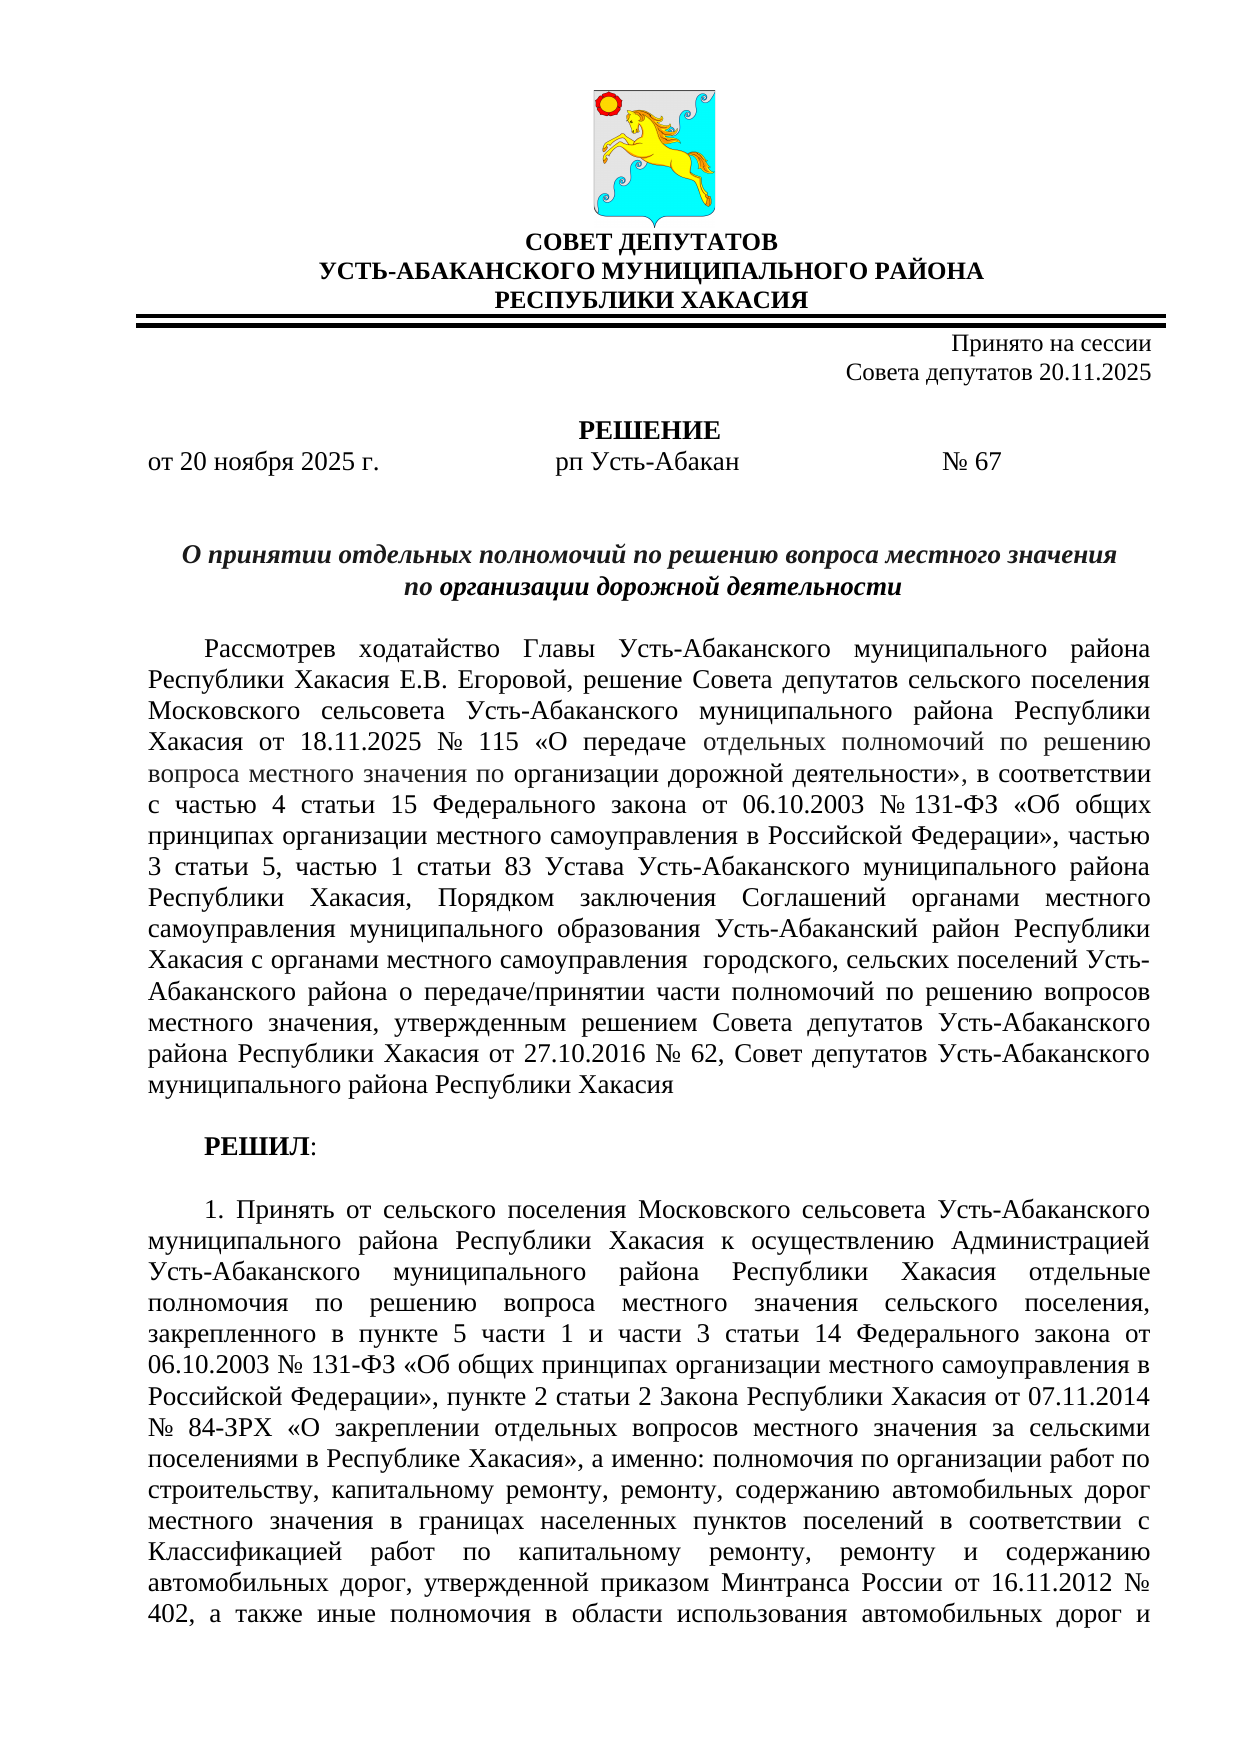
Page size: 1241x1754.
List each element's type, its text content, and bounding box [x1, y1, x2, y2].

text Принято на сессии [148, 328, 1152, 357]
table_header СОВЕТ ДЕПУТАТОВ УСТЬ-АБАКАНСКОГО МУНИЦИПАЛЬНОГО РАЙОНА РЕСПУБЛИКИ ХАКАСИЯ [136, 91, 1166, 314]
text Рассмотрев ходатайство Главы Усть-Абаканского муниципального района Республики Хакасия Е.В. Егоровой, решение Совета депутатов сельского поселения Московского сельсовета Усть-Абаканского муниципального района Республики Хакасия от 18.11.2025 № 115 «О передаче отдельных полномочий по решению вопроса местного значения по организации дорожной деятельности», в соответствии с частью 4 статьи 15 Федерального закона от 06.10.2003 № 131-ФЗ «Об общих принципах организации местного самоуправления в Российской Федерации», частью 3 статьи 5, частью 1 статьи 83 Устава Усть-Абаканского муниципального района Республики Хакасия, Порядком заключения Соглашений органами местного самоуправления муниципального образования Усть-Абаканский район Республики Хакасия с органами местного самоуправления городского, сельских поселений Усть-Абаканского района о передаче/принятии части полномочий по решению вопросов местного значения, утвержденным решением Совета депутатов Усть-Абаканского района Республики Хакасия от 27.10.2016 № 62, Совет депутатов Усть-Абаканского муниципального района Республики Хакасия [148, 632, 1152, 1099]
text Совета депутатов 20.11.2025 [148, 357, 1152, 385]
text О принятии отдельных полномочий по решению вопроса местного значения [148, 539, 1152, 570]
picture [593, 90, 716, 228]
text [148, 1193, 1152, 1629]
text по организации дорожной деятельности [148, 570, 1152, 601]
text РЕШЕНИЕ [148, 414, 1152, 445]
text от 20 ноября 2025 г. рп Усть-Абакан № 67 [148, 445, 1152, 476]
text РЕШИЛ: [148, 1130, 1152, 1162]
